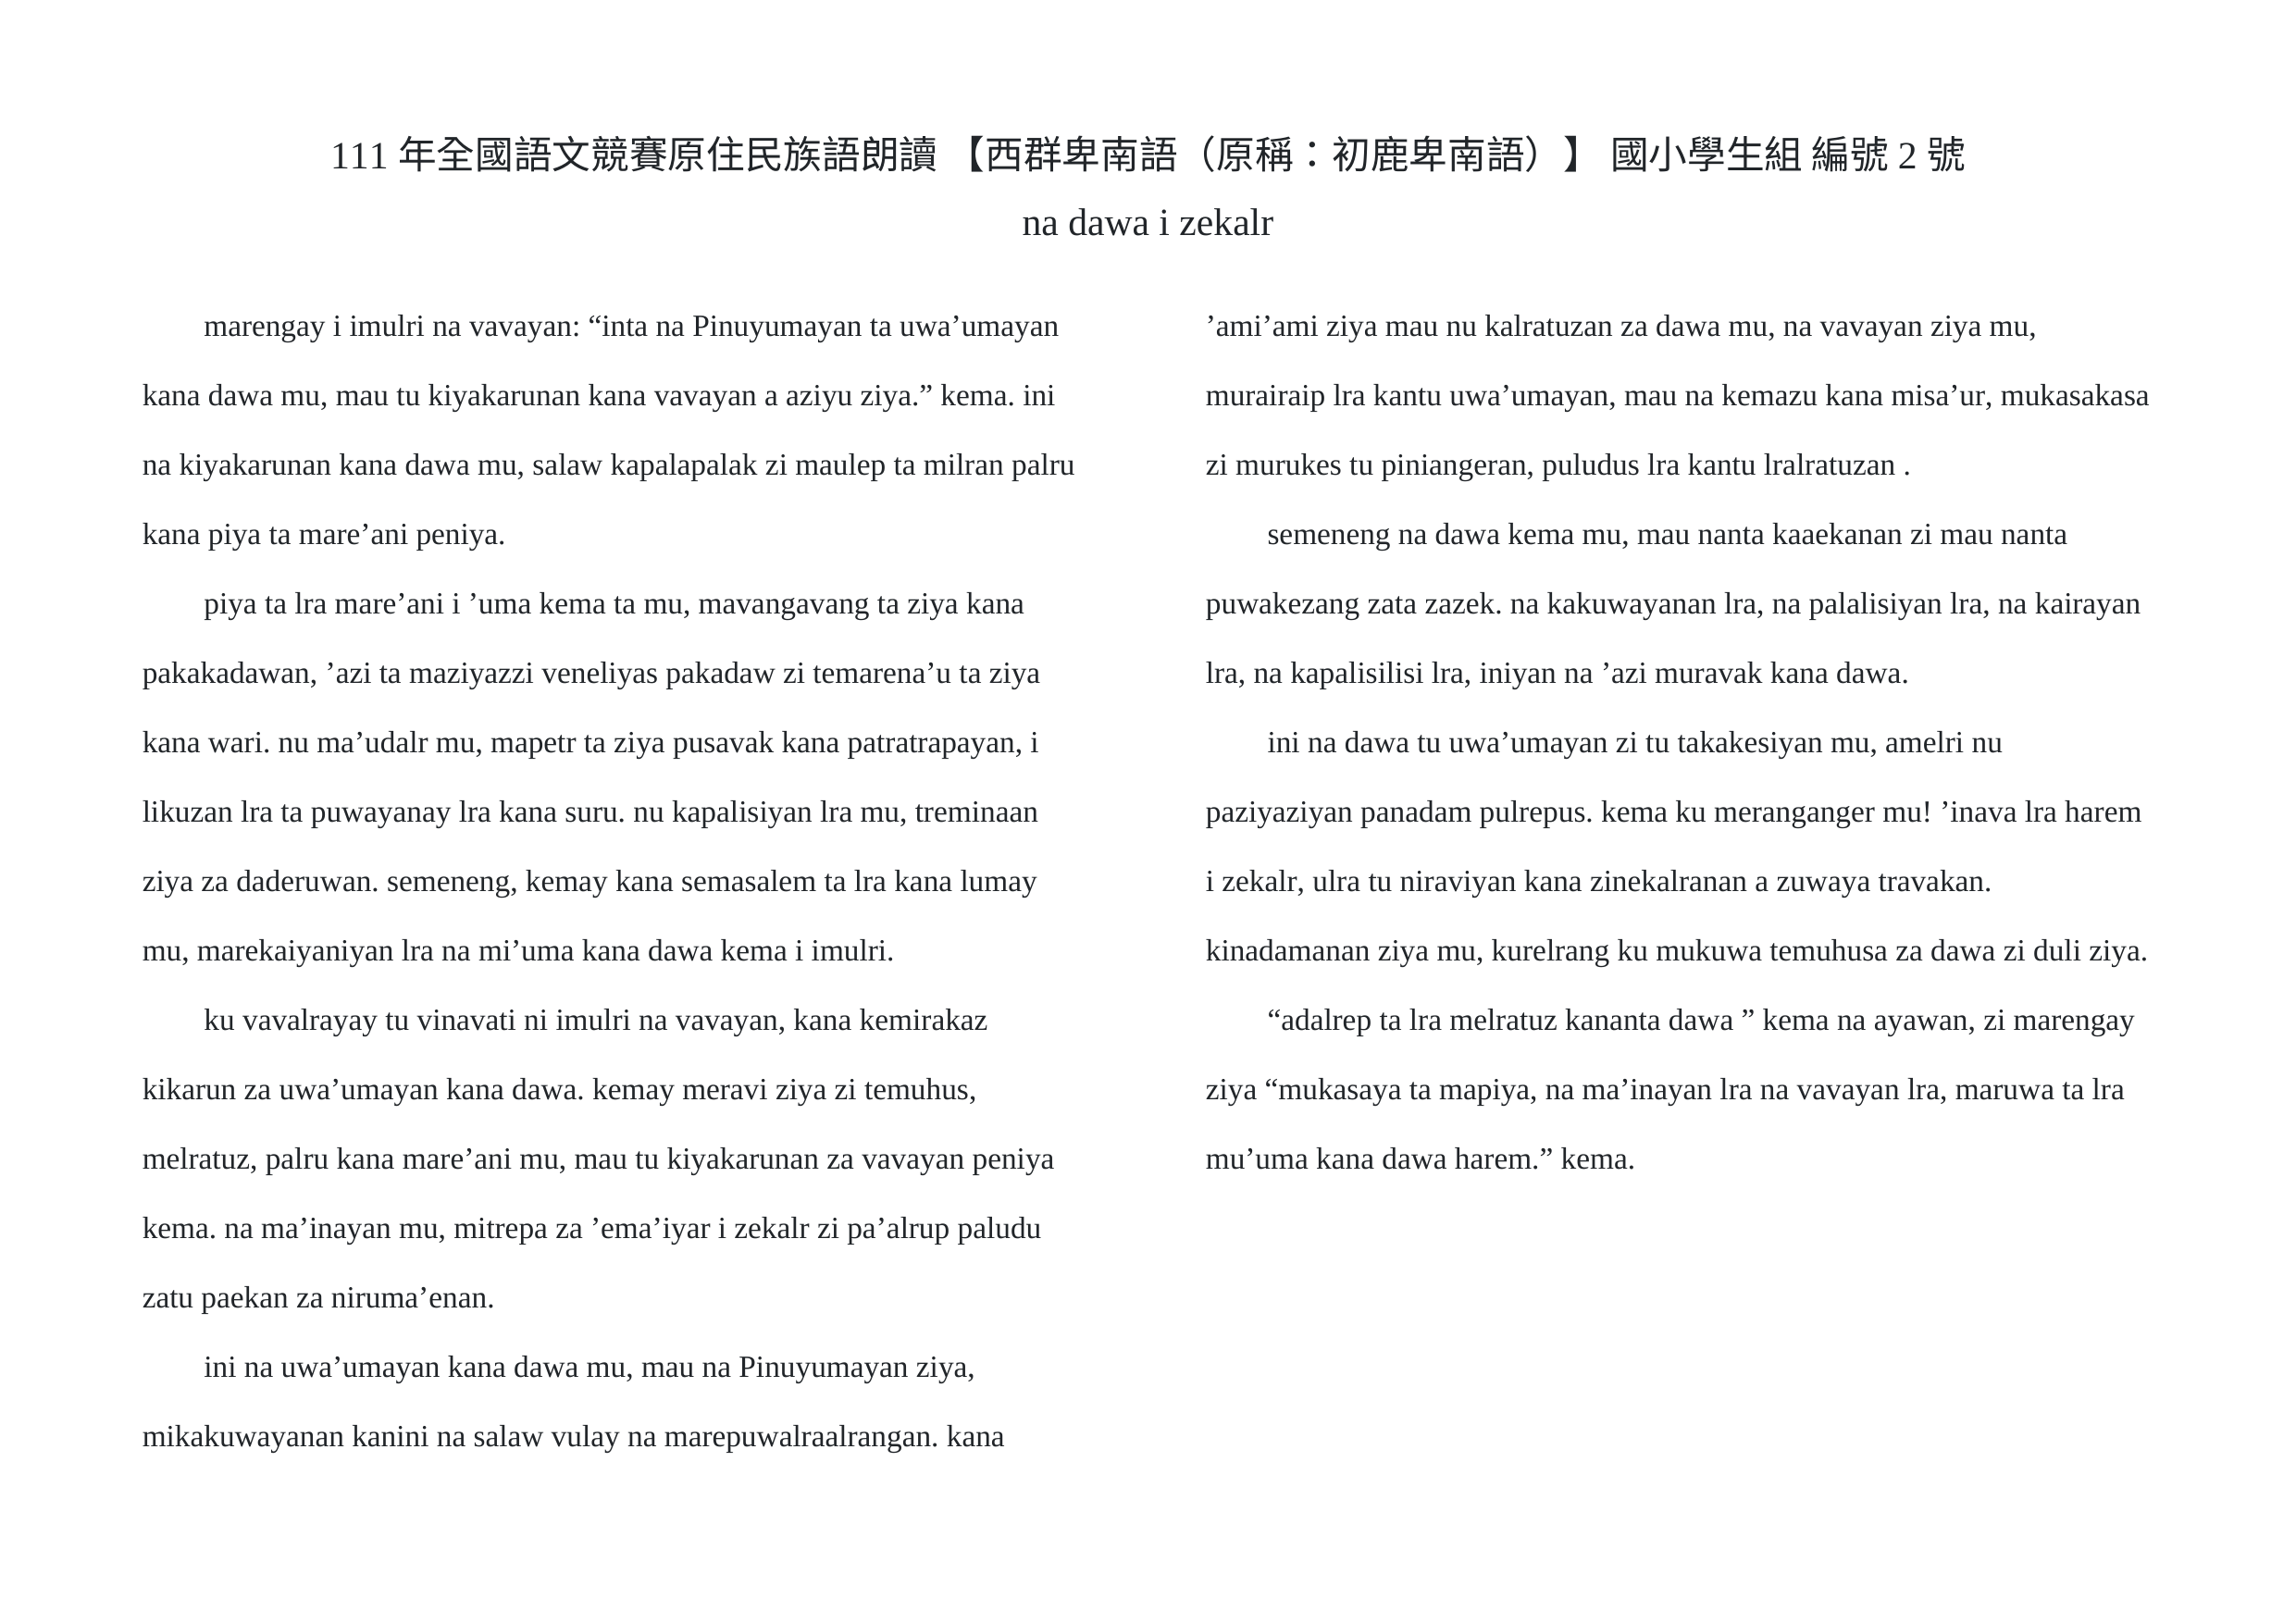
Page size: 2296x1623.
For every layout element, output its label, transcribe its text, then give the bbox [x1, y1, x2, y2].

text semeneng na dawa kema mu, mau nanta kaaekanan zi mau nanta puwakezang zata zazek. na kakuwayanan lra, na palalisiyan lra, na kairayan lra, na kapalisilisi lra, iniyan na ’azi muravak kana dawa. [1206, 499, 2153, 707]
text na dawa i zekalr [142, 187, 2153, 256]
text ini na uwa’umayan kana dawa mu, mau na Pinuyumayan ziya, mikakuwayanan kanini na salaw vulay na marepuwalraalrangan. kana ’ami’ami ziya mau nu kalratuzan za dawa mu, na vavayan ziya mu, murairaip lra kantu uwa’umayan, mau na kemazu kana misa’ur, mukasakasa zi murukes tu piniangeran, puludus lra kantu lralratuzan . [142, 1332, 1090, 1470]
text 111 年全國語文競賽原住民族語朗讀 【西群卑南語（原稱：初鹿卑南語）】 國小學生組 編號 2 號 [142, 118, 2153, 187]
text “adalrep ta lra melratuz kananta dawa ” kema na ayawan, zi marengay ziya “mukasaya ta mapiya, na ma’inayan lra na vavayan lra, maruwa ta lra mu’uma kana dawa harem.” kema. [1206, 985, 2153, 1193]
text marengay i imulri na vavayan: “inta na Pinuyumayan ta uwa’umayan kana dawa mu, mau tu kiyakarunan kana vavayan a aziyu ziya.” kema. ini na kiyakarunan kana dawa mu, salaw kapalapalak zi maulep ta milran palru kana piya ta mare’ani peniya. [142, 291, 1090, 568]
text ini na dawa tu uwa’umayan zi tu takakesiyan mu, amelri nu paziyaziyan panadam pulrepus. kema ku meranganger mu! ’inava lra harem i zekalr, ulra tu niraviyan kana zinekalranan a zuwaya travakan. kinadamanan ziya mu, kurelrang ku mukuwa temuhusa za dawa zi duli ziya. [1206, 707, 2153, 985]
text ini na uwa’umayan kana dawa mu, mau na Pinuyumayan ziya, mikakuwayanan kanini na salaw vulay na marepuwalraalrangan. kana ’ami’ami ziya mau nu kalratuzan za dawa mu, na vavayan ziya mu, murairaip lra kantu uwa’umayan, mau na kemazu kana misa’ur, mukasakasa zi murukes tu piniangeran, puludus lra kantu lralratuzan . [1206, 291, 2153, 499]
text ku vavalrayay tu vinavati ni imulri na vavayan, kana kemirakaz kikarun za uwa’umayan kana dawa. kemay meravi ziya zi temuhus, melratuz, palru kana mare’ani mu, mau tu kiyakarunan za vavayan peniya kema. na ma’inayan mu, mitrepa za ’ema’iyar i zekalr zi pa’alrup paludu zatu paekan za niruma’enan. [142, 985, 1090, 1332]
text piya ta lra mare’ani i ’uma kema ta mu, mavangavang ta ziya kana pakakadawan, ’azi ta maziyazzi veneliyas pakadaw zi temarena’u ta ziya kana wari. nu ma’udalr mu, mapetr ta ziya pusavak kana patratrapayan, i likuzan lra ta puwayanay lra kana suru. nu kapalisiyan lra mu, treminaan ziya za daderuwan. semeneng, kemay kana semasalem ta lra kana lumay mu, marekaiyaniyan lra na mi’uma kana dawa kema i imulri. [142, 568, 1090, 985]
